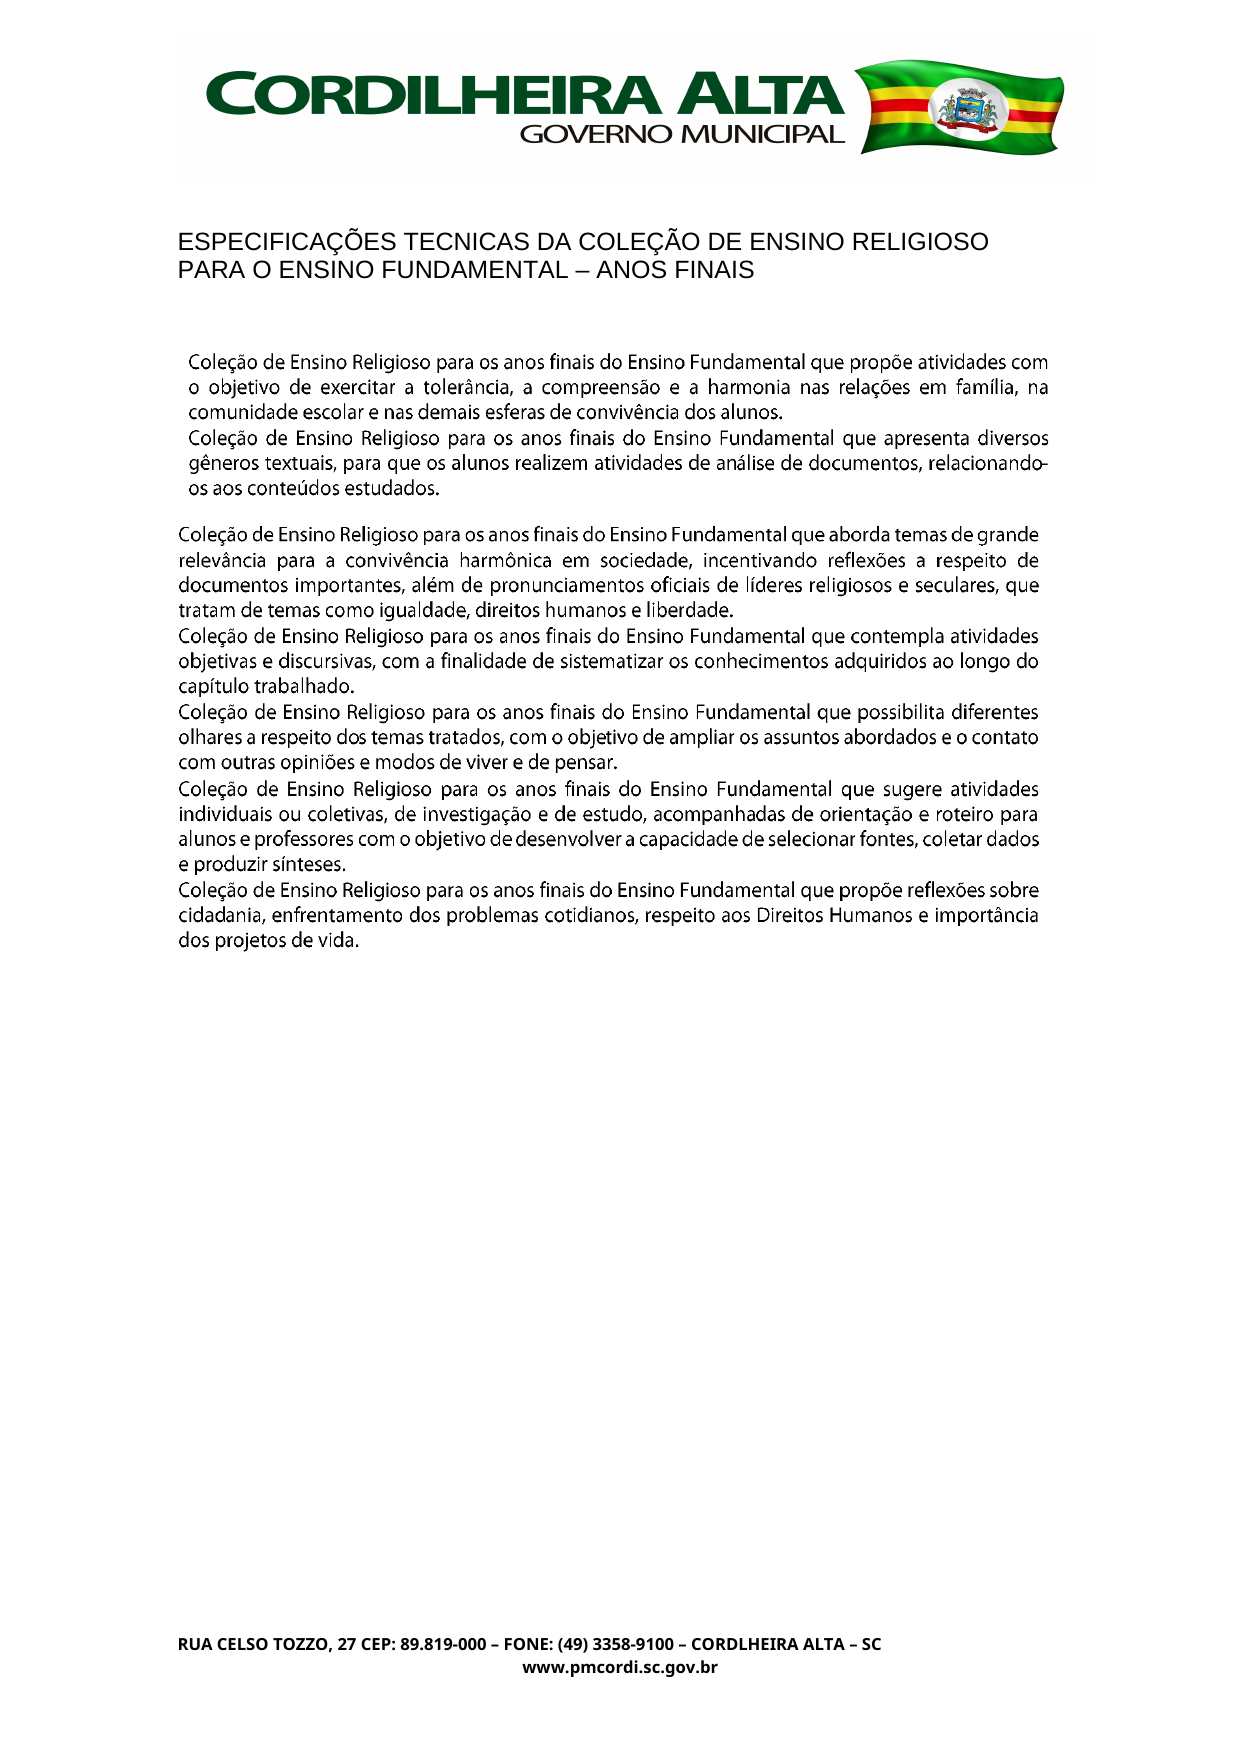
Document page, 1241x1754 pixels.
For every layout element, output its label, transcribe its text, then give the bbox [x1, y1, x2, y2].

picture [188, 348, 1063, 500]
text ESPECIFICAÇÕES TECNICAS DA COLEÇÃO DE ENSINO RELIGIOSO PARA O ENSINO FUNDAMENTAL – ANOS FINAIS [177, 227, 1063, 284]
picture [178, 521, 1053, 774]
picture [177, 29, 1093, 186]
picture [178, 775, 1053, 952]
